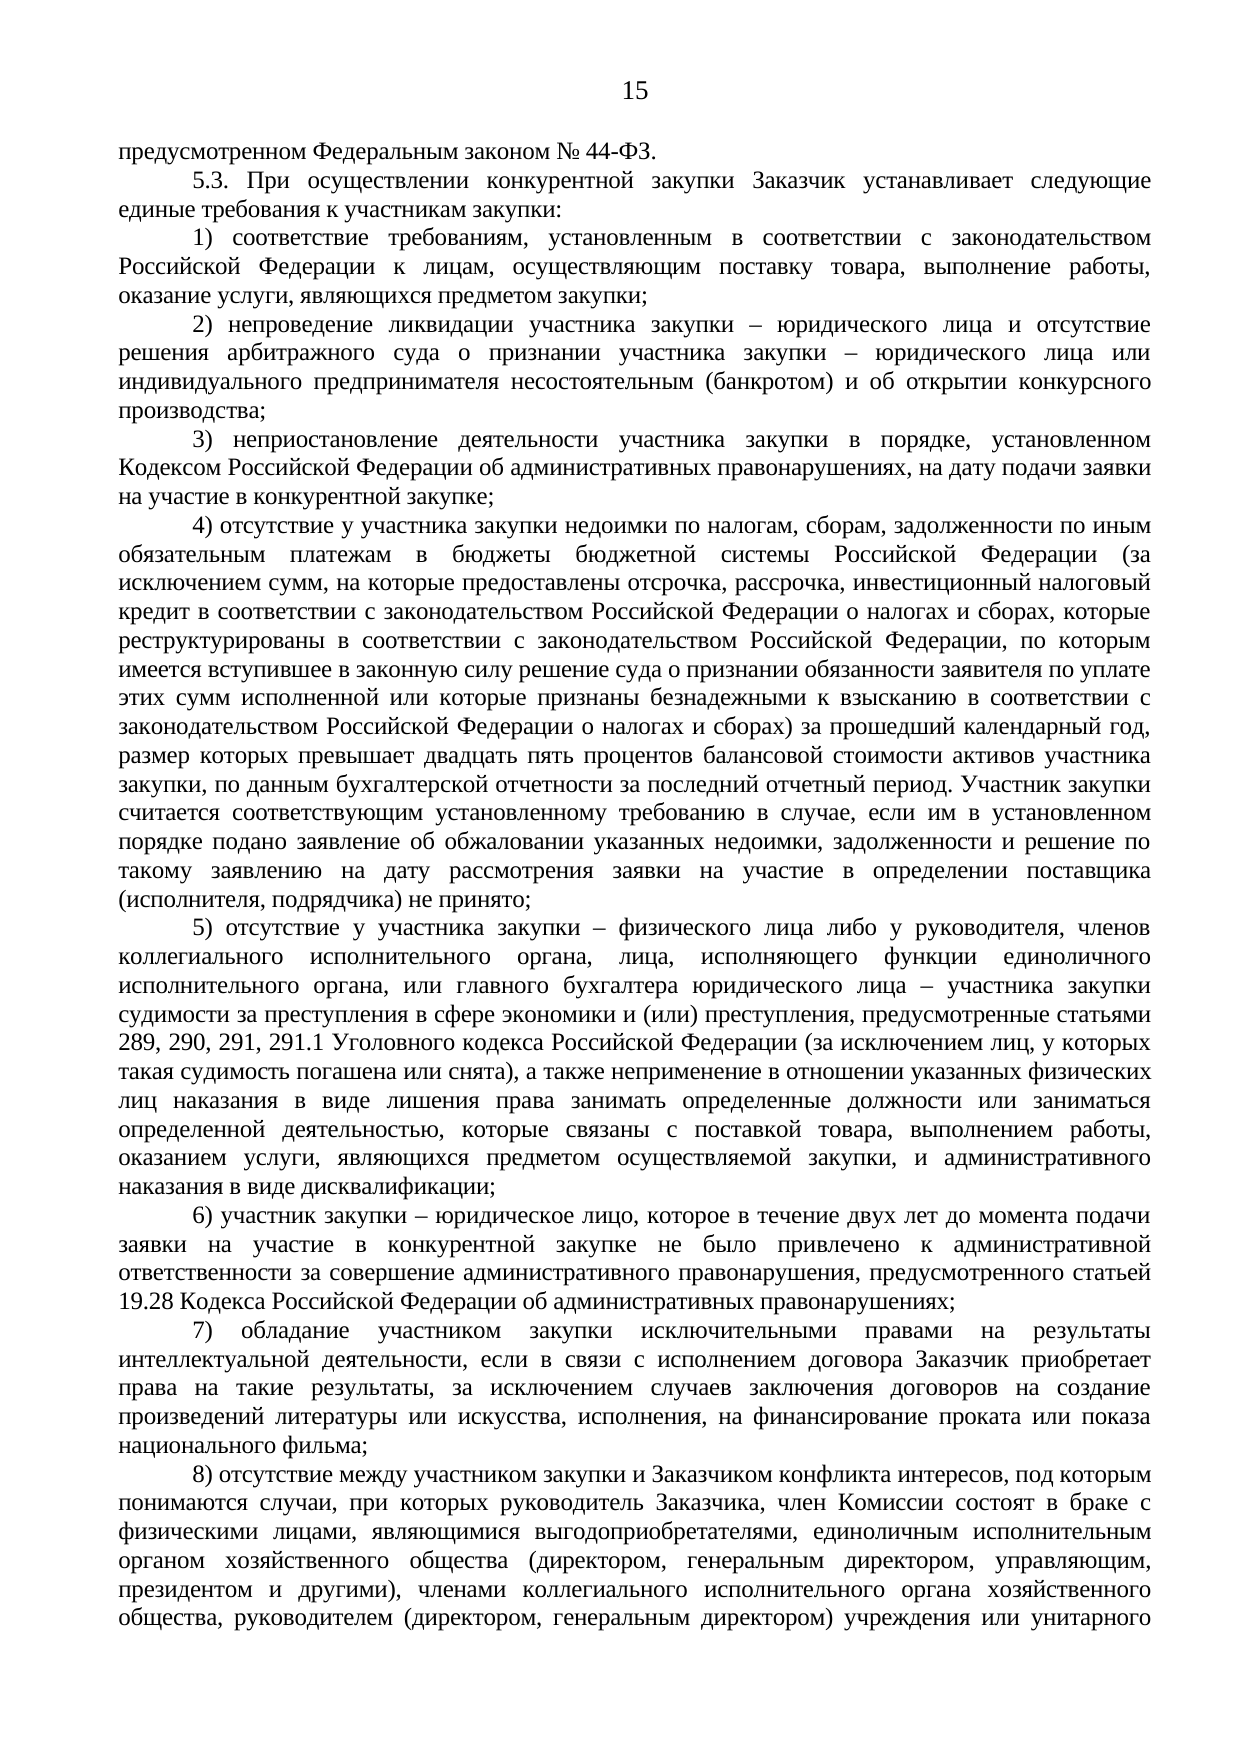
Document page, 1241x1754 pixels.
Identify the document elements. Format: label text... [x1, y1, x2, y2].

text 6) участник закупки – юридическое лицо, которое в течение двух лет до момента подачи заявки на участие в конкурентной закупке не было привлечено к административной ответственности за совершение административного правонарушения, предусмотренного статьей 19.28 Кодекса Российской Федерации об административных правонарушениях; [118, 1200, 1152, 1315]
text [118, 1459, 1152, 1631]
text 4) отсутствие у участника закупки недоимки по налогам, сборам, задолженности по иным обязательным платежам в бюджеты бюджетной системы Российской Федерации (за исключением сумм, на которые предоставлены отсрочка, рассрочка, инвестиционный налоговый кредит в соответствии с законодательством Российской Федерации о налогах и сборах, которые реструктурированы в соответствии с законодательством Российской Федерации, по которым имеется вступившее в законную силу решение суда о признании обязанности заявителя по уплате этих сумм исполненной или которые признаны безнадежными к взысканию в соответствии с законодательством Российской Федерации о налогах и сборах) за прошедший календарный год, размер которых превышает двадцать пять процентов балансовой стоимости активов участника закупки, по данным бухгалтерской отчетности за последний отчетный период. Участник закупки считается соответствующим установленному требованию в случае, если им в установленном порядке подано заявление об обжаловании указанных недоимки, задолженности и решение по такому заявлению на дату рассмотрения заявки на участие в определении поставщика (исполнителя, подрядчика) не принято; [118, 510, 1152, 912]
text 5.3. При осуществлении конкурентной закупки Заказчик устанавливает следующие единые требования к участникам закупки: [118, 165, 1152, 222]
text 7) обладание участником закупки исключительными правами на результаты интеллектуальной деятельности, если в связи с исполнением договора Заказчик приобретает права на такие результаты, за исключением случаев заключения договоров на создание произведений литературы или искусства, исполнения, на финансирование проката или показа национального фильма; [118, 1315, 1152, 1459]
text 5) отсутствие у участника закупки – физического лица либо у руководителя, членов коллегиального исполнительного органа, лица, исполняющего функции единоличного исполнительного органа, или главного бухгалтера юридического лица – участника закупки судимости за преступления в сфере экономики и (или) преступления, предусмотренные статьями 289, 290, 291, 291.1 Уголовного кодекса Российской Федерации (за исключением лиц, у которых такая судимость погашена или снята), а также неприменение в отношении указанных физических лиц наказания в виде лишения права занимать определенные должности или заниматься определенной деятельностью, которые связаны с поставкой товара, выполнением работы, оказанием услуги, являющихся предметом осуществляемой закупки, и административного наказания в виде дисквалификации; [118, 912, 1152, 1200]
text 3) неприостановление деятельности участника закупки в порядке, установленном Кодексом Российской Федерации об административных правонарушениях, на дату подачи заявки на участие в конкурентной закупке; [118, 424, 1152, 510]
text 1) соответствие требованиям, установленным в соответствии с законодательством Российской Федерации к лицам, осуществляющим поставку товара, выполнение работы, оказание услуги, являющихся предметом закупки; [118, 222, 1152, 309]
text 2) непроведение ликвидации участника закупки – юридического лица и отсутствие решения арбитражного суда о признании участника закупки – юридического лица или индивидуального предпринимателя несостоятельным (банкротом) и об открытии конкурсного производства; [118, 309, 1152, 424]
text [118, 136, 1152, 165]
